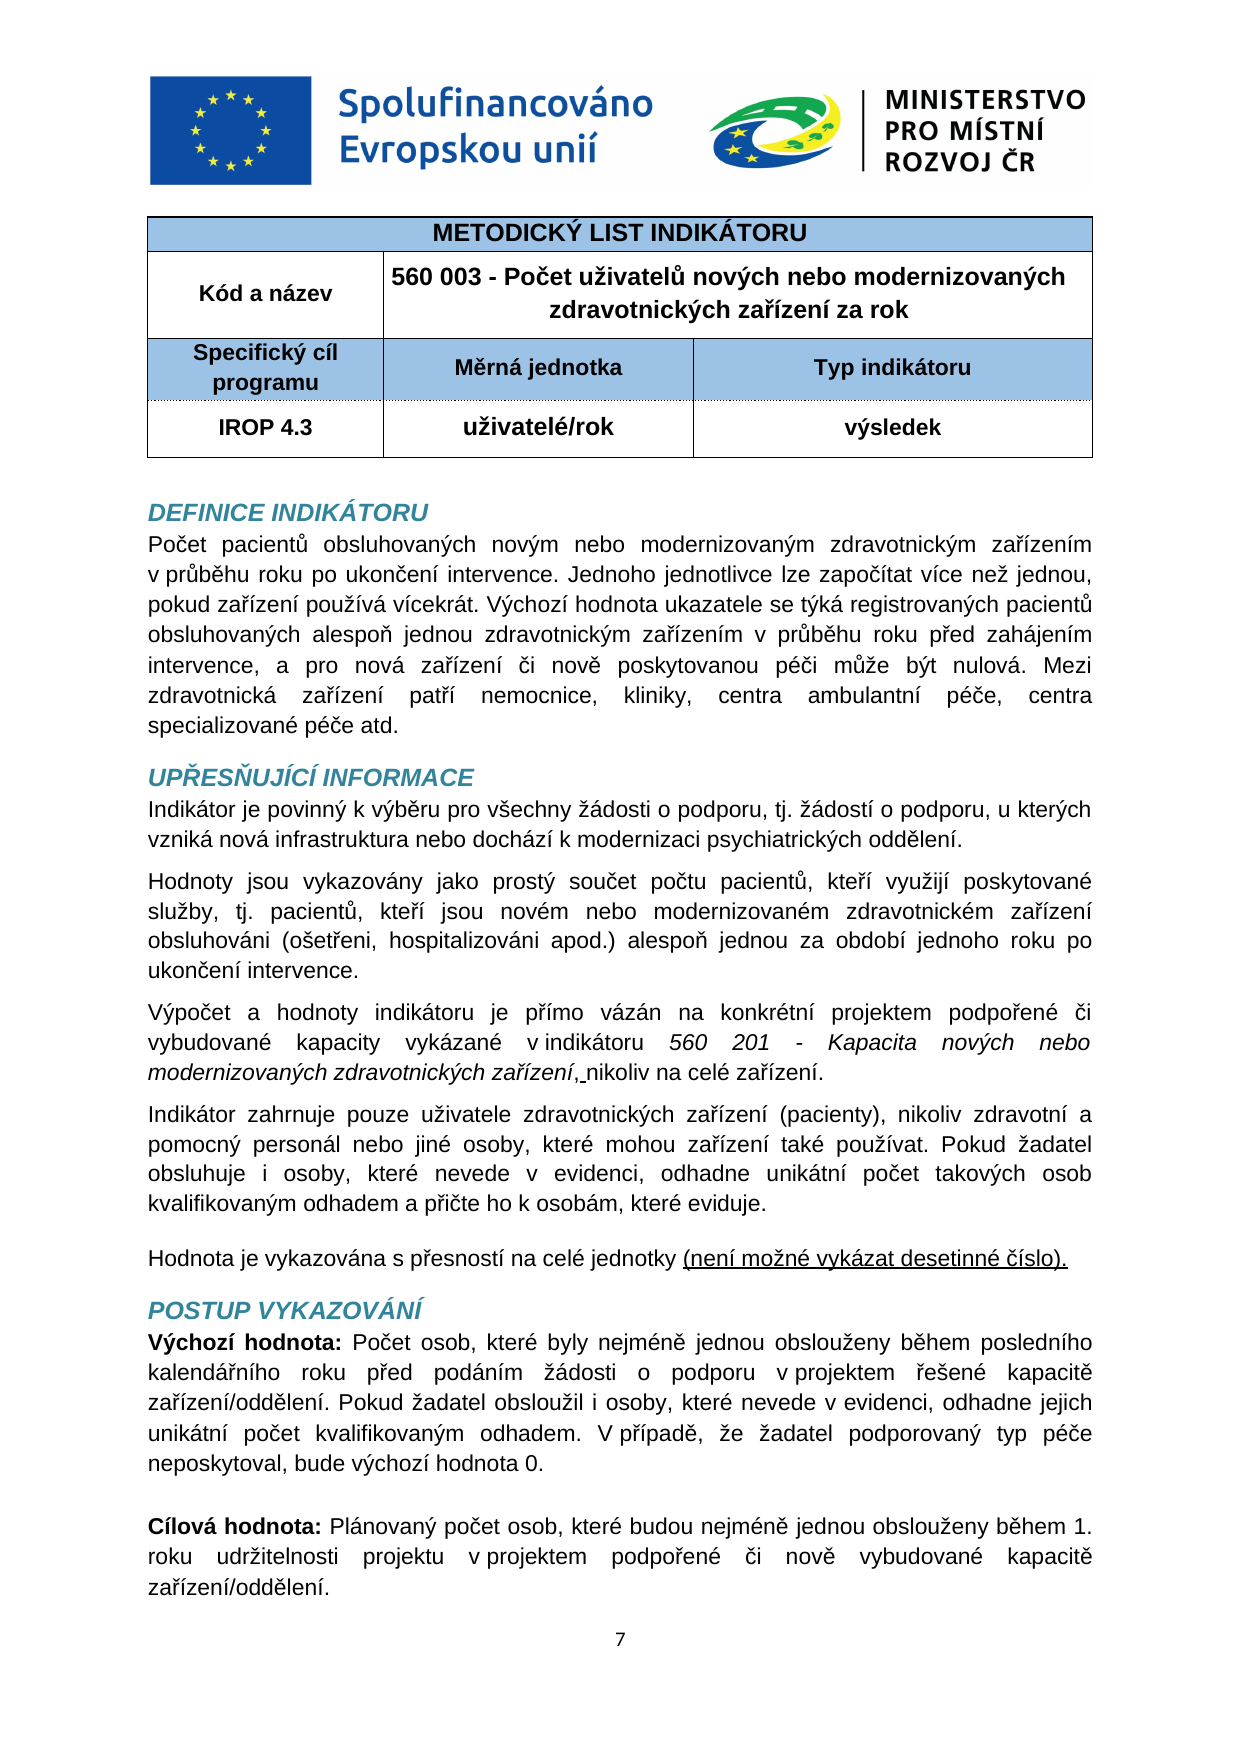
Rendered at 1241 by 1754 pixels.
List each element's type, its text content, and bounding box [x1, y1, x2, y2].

table_cell IROP 4.3 [148, 400, 383, 457]
text Výpočet a hodnoty indikátoru je přímo vázán na konkrétní projektem podpořené či vybudované kapacity vykázané v indikátoru 560 201 - Kapacita nových nebo modernizovaných zdravotnických zařízení, nikoliv na celé zařízení. [148, 999, 1093, 1085]
table_cell uživatelé/rok [384, 400, 693, 457]
table_cell Měrná jednotka [384, 339, 693, 400]
table_cell Kód a název [148, 252, 383, 338]
text Indikátor je povinný k výběru pro všechny žádosti o podporu, tj. žádostí o podporu, u kterých vzniká nová infrastruktura nebo dochází k modernizaci psychiatrických oddělení. [148, 796, 1093, 852]
text Počet pacientů obsluhovaných novým nebo modernizovaným zdravotnickým zařízením v průběhu roku po ukončení intervence. Jednoho jednotlivce lze započítat více než jednou, pokud zařízení používá vícekrát. Výchozí hodnota ukazatele se týká registrovaných pacientů obsluhovaných alespoň jednou zdravotnickým zařízením v průběhu roku před zahájením intervence, a pro nová zařízení či nově poskytovanou péči může být nulová. Mezi zdravotnická zařízení patří nemocnice, kliniky, centra ambulantní péče, centra specializované péče atd. [148, 531, 1093, 738]
table_cell výsledek [694, 400, 1092, 457]
picture [147, 73, 1093, 188]
text Výchozí hodnota: Počet osob, které byly nejméně jednou obslouženy během posledního kalendářního roku před podáním žádosti o podporu v projektem řešené kapacitě zařízení/oddělení. Pokud žadatel obsloužil i osoby, které nevede v evidenci, odhadne jejich unikátní počet kvalifikovaným odhadem. V případě, že žadatel podporovaný typ péče neposkytoval, bude výchozí hodnota 0. [148, 1329, 1093, 1476]
table_cell 560 003 - Počet uživatelů nových nebo modernizovaných zdravotnických zařízení za rok [384, 252, 1092, 338]
text Cílová hodnota: Plánovaný počet osob, které budou nejméně jednou obslouženy během 1. roku udržitelnosti projektu v projektem podpořené či nově vybudované kapacitě zařízení/oddělení. [148, 1513, 1093, 1600]
table_header METODICKÝ LIST INDIKÁTORU [148, 218, 1092, 251]
text Hodnoty jsou vykazovány jako prostý součet počtu pacientů, kteří využijí poskytované služby, tj. pacientů, kteří jsou novém nebo modernizovaném zdravotnickém zařízení obsluhováni (ošetřeni, hospitalizováni apod.) alespoň jednou za období jednoho roku po ukončení intervence. [148, 868, 1093, 983]
text postup vykazování [148, 1296, 1093, 1325]
text Indikátor zahrnuje pouze uživatele zdravotnických zařízení (pacienty), nikoliv zdravotní a pomocný personál nebo jiné osoby, které mohou zařízení také používat. Pokud žadatel obsluhuje i osoby, které nevede v evidenci, odhadne unikátní počet takových osob kvalifikovaným odhadem a přičte ho k osobám, které eviduje. [148, 1101, 1093, 1216]
table_cell Specifický cíl programu [148, 339, 383, 400]
text Hodnota je vykazována s přesností na celé jednotky (není možné vykázat desetinné číslo). [148, 1244, 1093, 1271]
table_cell Typ indikátoru [694, 339, 1092, 400]
subtitle Definice indikátoru [148, 498, 1075, 527]
subtitle Upřesňující informace [148, 763, 1075, 792]
